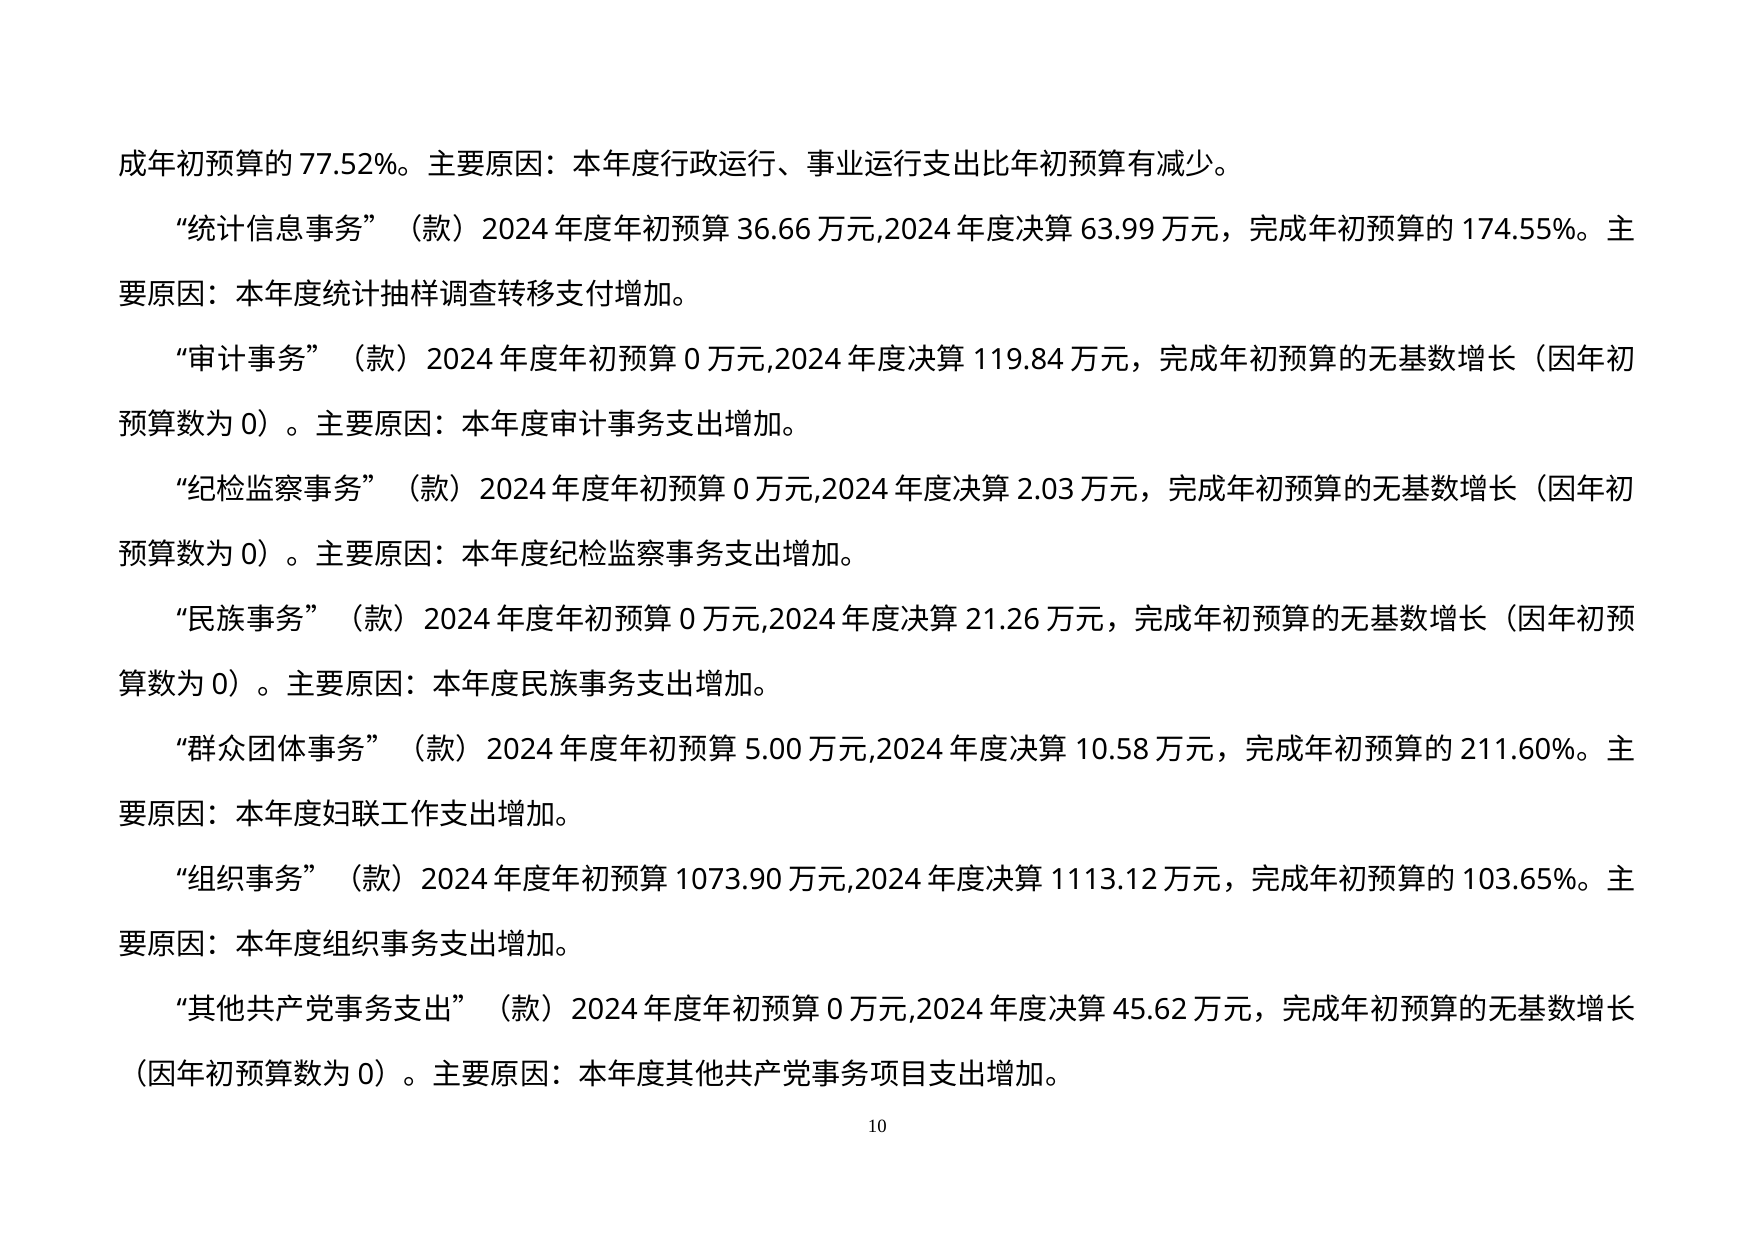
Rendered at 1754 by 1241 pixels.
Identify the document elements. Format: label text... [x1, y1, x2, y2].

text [118, 129, 1636, 194]
text “群众团体事务”（款）2024年度年初预算5.00万元,2024年度决算10.58万元，完成年初预算的211.60%。主要原因：本年度妇联工作支出增加。 [118, 714, 1636, 844]
text “统计信息事务”（款）2024年度年初预算36.66万元,2024年度决算63.99万元，完成年初预算的174.55%。主要原因：本年度统计抽样调查转移支付增加。 [118, 194, 1636, 324]
text “组织事务”（款）2024年度年初预算1073.90万元,2024年度决算1113.12万元，完成年初预算的103.65%。主要原因：本年度组织事务支出增加。 [118, 844, 1636, 974]
text “其他共产党事务支出”（款）2024年度年初预算0万元,2024年度决算45.62万元，完成年初预算的无基数增长（因年初预算数为0）。主要原因：本年度其他共产党事务项目支出增加。 [118, 974, 1636, 1104]
text “审计事务”（款）2024年度年初预算0万元,2024年度决算119.84万元，完成年初预算的无基数增长（因年初预算数为0）。主要原因：本年度审计事务支出增加。 [118, 324, 1636, 454]
text “民族事务”（款）2024年度年初预算0万元,2024年度决算21.26万元，完成年初预算的无基数增长（因年初预算数为0）。主要原因：本年度民族事务支出增加。 [118, 584, 1636, 714]
text “纪检监察事务”（款）2024年度年初预算0万元,2024年度决算2.03万元，完成年初预算的无基数增长（因年初预算数为0）。主要原因：本年度纪检监察事务支出增加。 [118, 454, 1636, 584]
